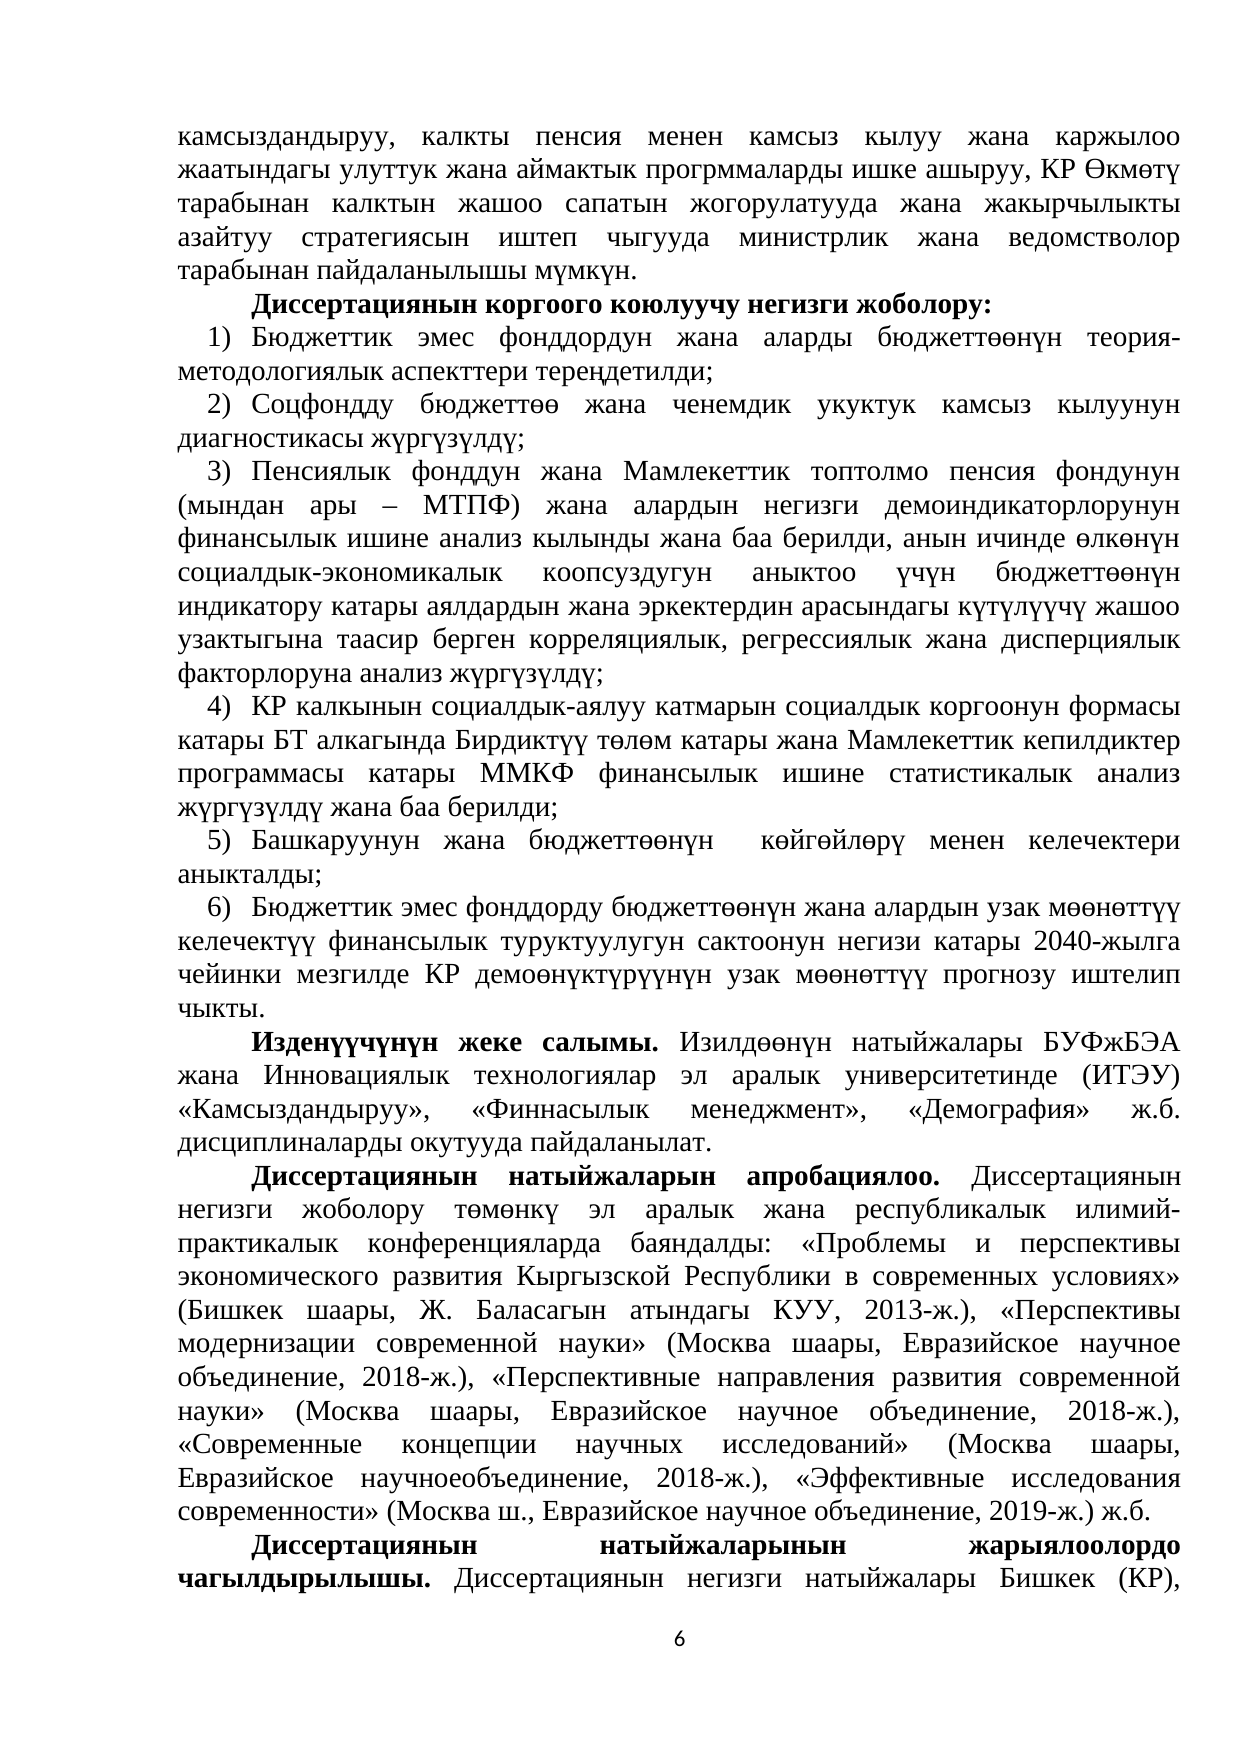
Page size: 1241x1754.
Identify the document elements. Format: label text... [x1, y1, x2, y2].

list Бюджеттик эмес фонддорду бюджеттөөнүн жана алардын узак мөөнөттүү келечектүү финансылык туруктуулугун сактоонун негизи катары 2040-жылга чейинки мезгилде КР демоөнүктүрүүнүн узак мөөнөттүү прогнозу иштелип чыкты. [177, 889, 1181, 1024]
list Бюджеттик эмес фонддордун жана аларды бюджеттөөнүн теория-методологиялык аспекттери тереңдетилди; [177, 319, 1181, 386]
list Пенсиялык фонддун жана Мамлекеттик топтолмо пенсия фондунун (мындан ары – МТПФ) жана алардын негизги демоиндикаторлорунун финансылык ишине анализ кылынды жана баа берилди, анын ичинде өлкөнүн социалдык-экономикалык коопсуздугун аныктоо үчүн бюджеттөөнүн индикатору катары аялдардын жана эркектердин арасындагы күтүлүүчү жашоо узактыгына таасир берген корреляциялык, регрессиялык жана дисперциялык факторлоруна анализ жүргүзүлдү; [177, 453, 1181, 688]
list Башкаруунун жана бюджеттөөнүн көйгөйлөрү менен келечектери аныкталды; [177, 822, 1181, 889]
list КР калкынын социалдык-аялуу катмарын социалдык коргоонун формасы катары БТ алкагында Бирдиктүү төлөм катары жана Мамлекеттик кепилдиктер программасы катары ММКФ финансылык ишине статистикалык анализ жүргүзүлдү жана баа берилди; [177, 688, 1181, 822]
text Изденүүчүнүн жеке салымы. Изилдөөнүн натыйжалары БУФжБЭА жана Инновациялык технологиялар эл аралык университетинде (ИТЭУ) «Камсыздандыруу», «Финнасылык менеджмент», «Демография» ж.б. дисциплиналарды окутууда пайдаланылат. [177, 1024, 1181, 1158]
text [177, 118, 1181, 286]
text Диссертациянын натыйжаларын апробациялоо. Диссертациянын негизги жоболору төмөнкү эл аралык жана республикалык илимий-практикалык конференцияларда баяндалды: «Проблемы и перспективы экономического развития Кыргызской Республики в современных условиях» (Бишкек шаары, Ж. Баласагын атындагы КУУ, 2013-ж.), «Перспективы модернизации современной науки» (Москва шаары, Евразийское научное объединение, 2018-ж.), «Перспективные направления развития современной науки» (Москва шаары, Евразийское научное объединение, 2018-ж.), «Современные концепции научных исследований» (Москва шаары, Евразийское научноеобъединение, 2018-ж.), «Эффективные исследования современности» (Москва ш., Евразийское научное объединение, 2019-ж.) ж.б. [177, 1158, 1181, 1527]
text Диссертациянын коргоого коюлуучу негизги жоболору: [177, 286, 1181, 319]
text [177, 1527, 1181, 1594]
list Соцфондду бюджеттөө жана ченемдик укуктук камсыз кылуунун диагностикасы жүргүзүлдү; [177, 386, 1181, 453]
